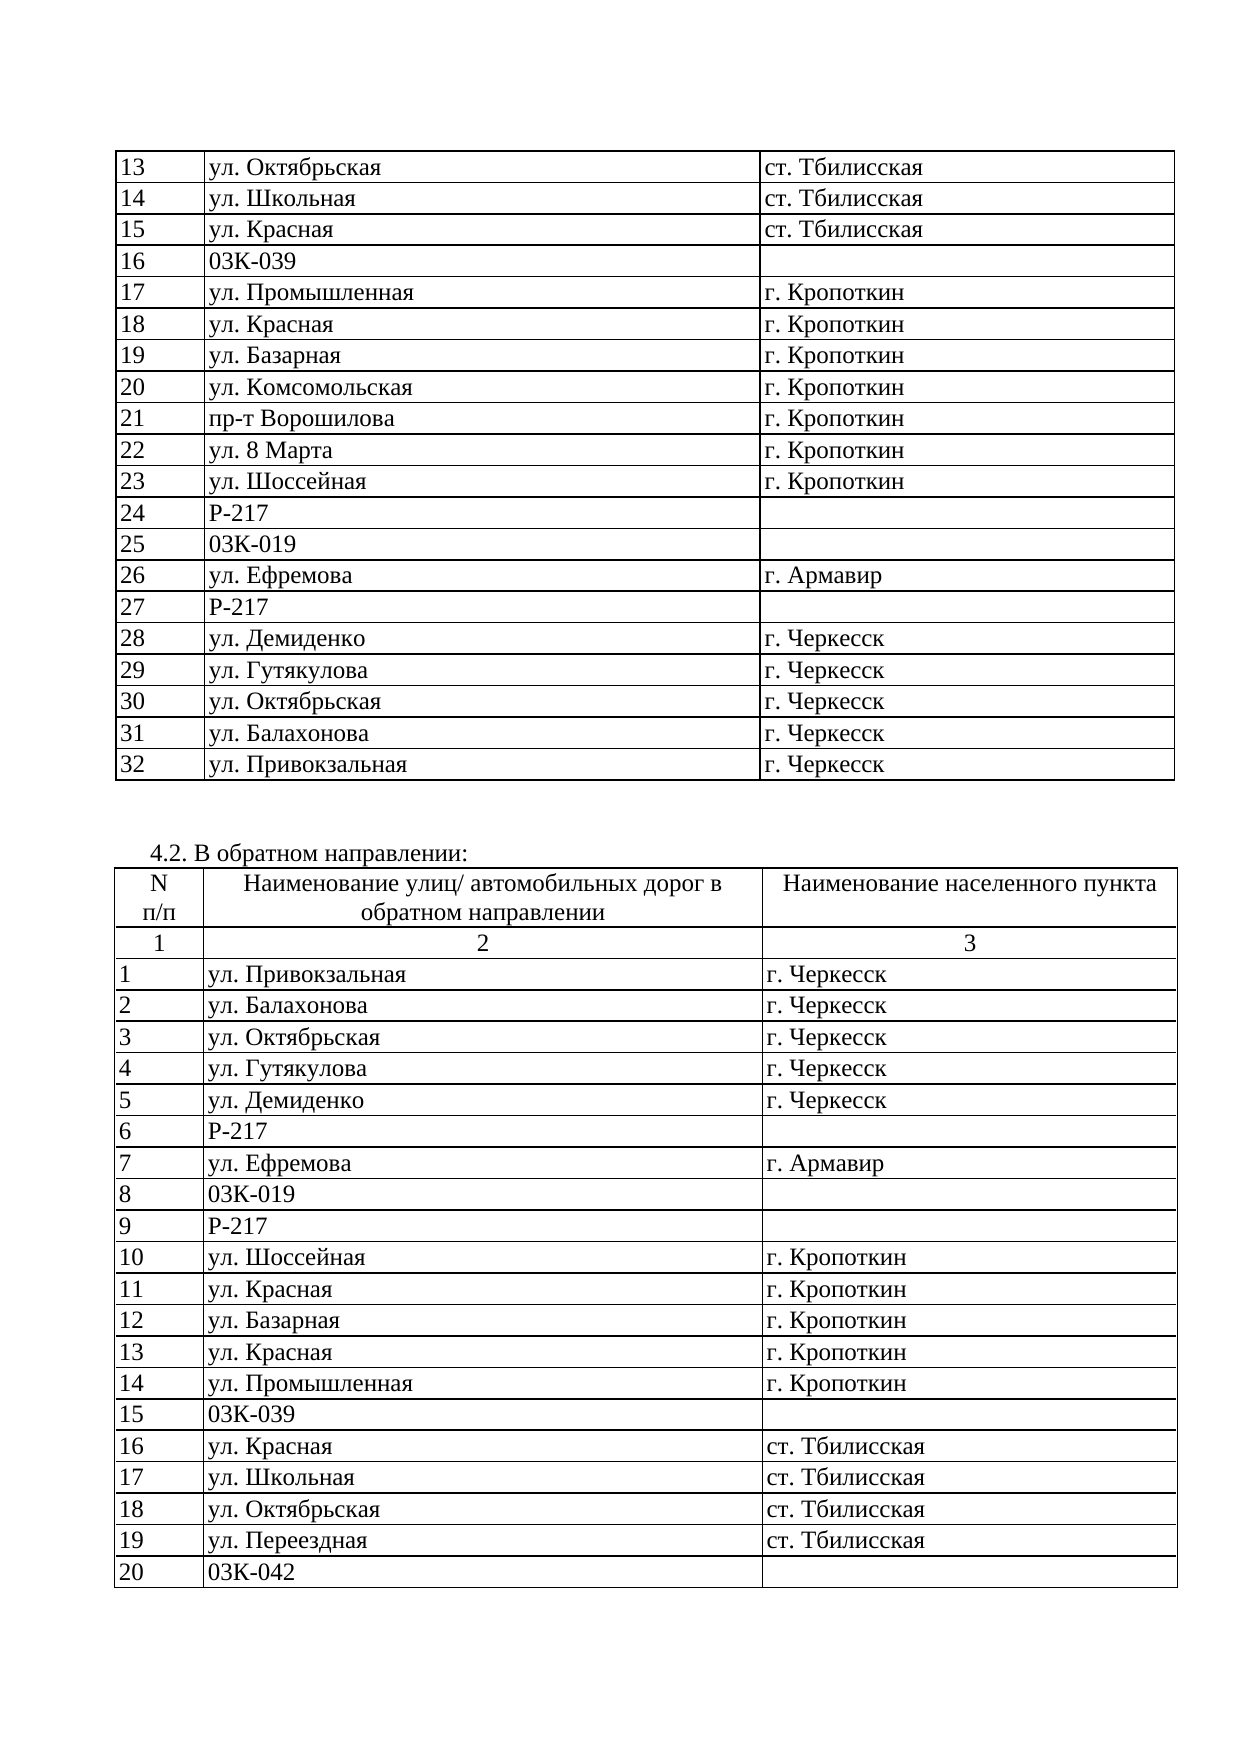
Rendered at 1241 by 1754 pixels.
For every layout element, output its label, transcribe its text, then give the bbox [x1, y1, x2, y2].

table_cell г. Кропоткин [761, 309, 1174, 339]
table_cell г. Кропоткин [761, 403, 1174, 433]
table_cell 14 [117, 183, 204, 213]
table_cell ул. Гутякулова [204, 1053, 762, 1083]
table_cell г. Армавир [761, 561, 1174, 590]
table_cell Р-217 [204, 1211, 762, 1241]
table_cell ул. Демиденко [204, 1085, 762, 1115]
table_cell [761, 592, 1174, 622]
table_header N п/п [115, 869, 203, 926]
table_cell ул. Красная [204, 1431, 762, 1461]
table_cell ул. Промышленная [205, 277, 759, 307]
table_cell 12 [115, 1305, 203, 1335]
table_cell [761, 498, 1174, 527]
table_cell г. Кропоткин [763, 1304, 1177, 1335]
table_cell 2 [115, 990, 203, 1020]
table_cell ул. Красная [204, 1274, 762, 1303]
table_cell 14 [115, 1368, 203, 1398]
table_cell ул. Ефремова [205, 561, 759, 590]
table_cell г. Черкесск [763, 1052, 1177, 1083]
table_cell Р-217 [205, 498, 759, 527]
table_cell ул. Привокзальная [205, 749, 759, 779]
table_cell ул. Октябрьская [205, 686, 759, 716]
table_cell [761, 529, 1174, 559]
table_cell г. Кропоткин [761, 277, 1174, 307]
table_cell ул. Красная [205, 309, 759, 339]
table_cell г. Кропоткин [761, 466, 1174, 496]
table_cell 03К-019 [204, 1179, 762, 1209]
table_cell 5 [115, 1084, 203, 1115]
table_cell 9 [115, 1210, 203, 1241]
table_cell 26 [117, 561, 204, 590]
table_cell ул. Базарная [205, 340, 759, 370]
table_cell ул. Демиденко [205, 623, 759, 653]
table_cell 3 [763, 926, 1177, 957]
table_cell 2 [204, 928, 762, 957]
table_cell г. Армавир [763, 1146, 1177, 1178]
table_cell г. Кропоткин [763, 1335, 1177, 1366]
table_cell г. Черкесск [763, 1020, 1177, 1052]
table_cell [763, 1115, 1177, 1146]
table_cell 20 [117, 372, 204, 402]
table_cell г. Черкесск [761, 623, 1174, 653]
table_header Наименование населенного пункта [763, 869, 1177, 926]
table_cell ст. Тбилисская [763, 1492, 1177, 1524]
table_cell ул. Красная [204, 1337, 762, 1366]
table_cell 21 [117, 403, 204, 433]
table_cell ст. Тбилисская [761, 183, 1174, 213]
table_cell 32 [117, 749, 204, 779]
table_cell Р-217 [205, 592, 759, 622]
table_cell ул. Переездная [204, 1525, 762, 1555]
table_cell 16 [117, 246, 204, 276]
table_cell 19 [117, 340, 204, 370]
table_cell 4 [115, 1053, 203, 1083]
table_cell 03К-019 [205, 529, 759, 559]
table_cell г. Черкесск [763, 989, 1177, 1020]
table_cell 03К-042 [204, 1557, 762, 1587]
table_cell [763, 1209, 1177, 1241]
table_cell 24 [117, 498, 204, 527]
table_cell г. Кропоткин [763, 1366, 1177, 1398]
table_cell 19 [115, 1525, 203, 1555]
table_cell 15 [115, 1399, 203, 1429]
table_cell г. Кропоткин [763, 1272, 1177, 1303]
table_cell Р-217 [204, 1116, 762, 1146]
table_cell ул. Красная [205, 215, 759, 244]
table_cell ул. Октябрьская [204, 1494, 762, 1524]
table_cell 25 [117, 529, 204, 559]
table_cell ул. Октябрьская [204, 1022, 762, 1052]
table_cell г. Кропоткин [761, 372, 1174, 402]
table_cell 17 [117, 277, 204, 307]
table_cell г. Черкесск [761, 655, 1174, 685]
table_cell 28 [117, 623, 204, 653]
table_header Наименование улиц/ автомобильных дорог в обратном направлении [204, 869, 762, 926]
table_cell 3 [115, 1021, 203, 1052]
table_cell г. Кропоткин [763, 1241, 1177, 1272]
table_cell [761, 246, 1174, 276]
table_cell 17 [115, 1462, 203, 1492]
table_cell г. Черкесск [763, 1083, 1177, 1115]
table_cell 20 [115, 1556, 203, 1587]
table_cell ул. 8 Марта [205, 435, 759, 464]
table_cell ул. Привокзальная [204, 959, 762, 989]
table_cell 13 [115, 1336, 203, 1366]
table_cell 10 [115, 1242, 203, 1272]
table_cell 29 [117, 655, 204, 685]
table_cell ст. Тбилисская [763, 1524, 1177, 1555]
table_cell 31 [117, 718, 204, 748]
table_cell 15 [117, 215, 204, 244]
table_cell 1 [115, 927, 203, 957]
table_cell пр-т Ворошилова [205, 403, 759, 433]
table_cell ул. Балахонова [204, 991, 762, 1020]
table_cell ул. Промышленная [204, 1368, 762, 1398]
table_cell 18 [117, 309, 204, 339]
table_cell 16 [115, 1430, 203, 1461]
table_cell г. Черкесск [763, 958, 1177, 989]
table_cell ул. Шоссейная [205, 466, 759, 496]
table_cell ул. Школьная [205, 183, 759, 213]
table_cell [763, 1555, 1177, 1587]
table_cell г. Черкесск [761, 686, 1174, 716]
table_cell ул. Ефремова [204, 1148, 762, 1178]
table_cell 30 [117, 686, 204, 716]
table_cell 18 [115, 1493, 203, 1524]
table_cell 7 [115, 1147, 203, 1178]
table_cell г. Кропоткин [761, 435, 1174, 464]
table_cell 6 [115, 1116, 203, 1146]
table_cell ст. Тбилисская [761, 152, 1174, 181]
table_cell 27 [117, 592, 204, 622]
table_cell ул. Школьная [204, 1462, 762, 1492]
table_cell 03К-039 [205, 246, 759, 276]
table_cell ул. Комсомольская [205, 372, 759, 402]
table_cell ул. Балахонова [205, 718, 759, 748]
table_cell 03К-039 [204, 1400, 762, 1429]
text 4.2. В обратном направлении: [150, 838, 1090, 867]
table_cell 22 [117, 435, 204, 464]
table_cell ул. Базарная [204, 1305, 762, 1335]
table_cell [763, 1178, 1177, 1209]
table_cell 13 [117, 152, 204, 181]
table_cell [763, 1398, 1177, 1429]
table_cell г. Кропоткин [761, 340, 1174, 370]
table_cell 23 [117, 466, 204, 496]
table_cell ул. Гутякулова [205, 655, 759, 685]
table_cell 8 [115, 1179, 203, 1209]
table_cell г. Черкесск [761, 718, 1174, 748]
table_cell ст. Тбилисская [763, 1461, 1177, 1492]
table_cell ст. Тбилисская [761, 215, 1174, 244]
table_cell ст. Тбилисская [763, 1429, 1177, 1461]
table_cell г. Черкесск [761, 749, 1174, 779]
table_cell 11 [115, 1273, 203, 1303]
table_cell ул. Октябрьская [205, 152, 759, 181]
table_cell ул. Шоссейная [204, 1242, 762, 1272]
table_cell 1 [115, 959, 203, 989]
